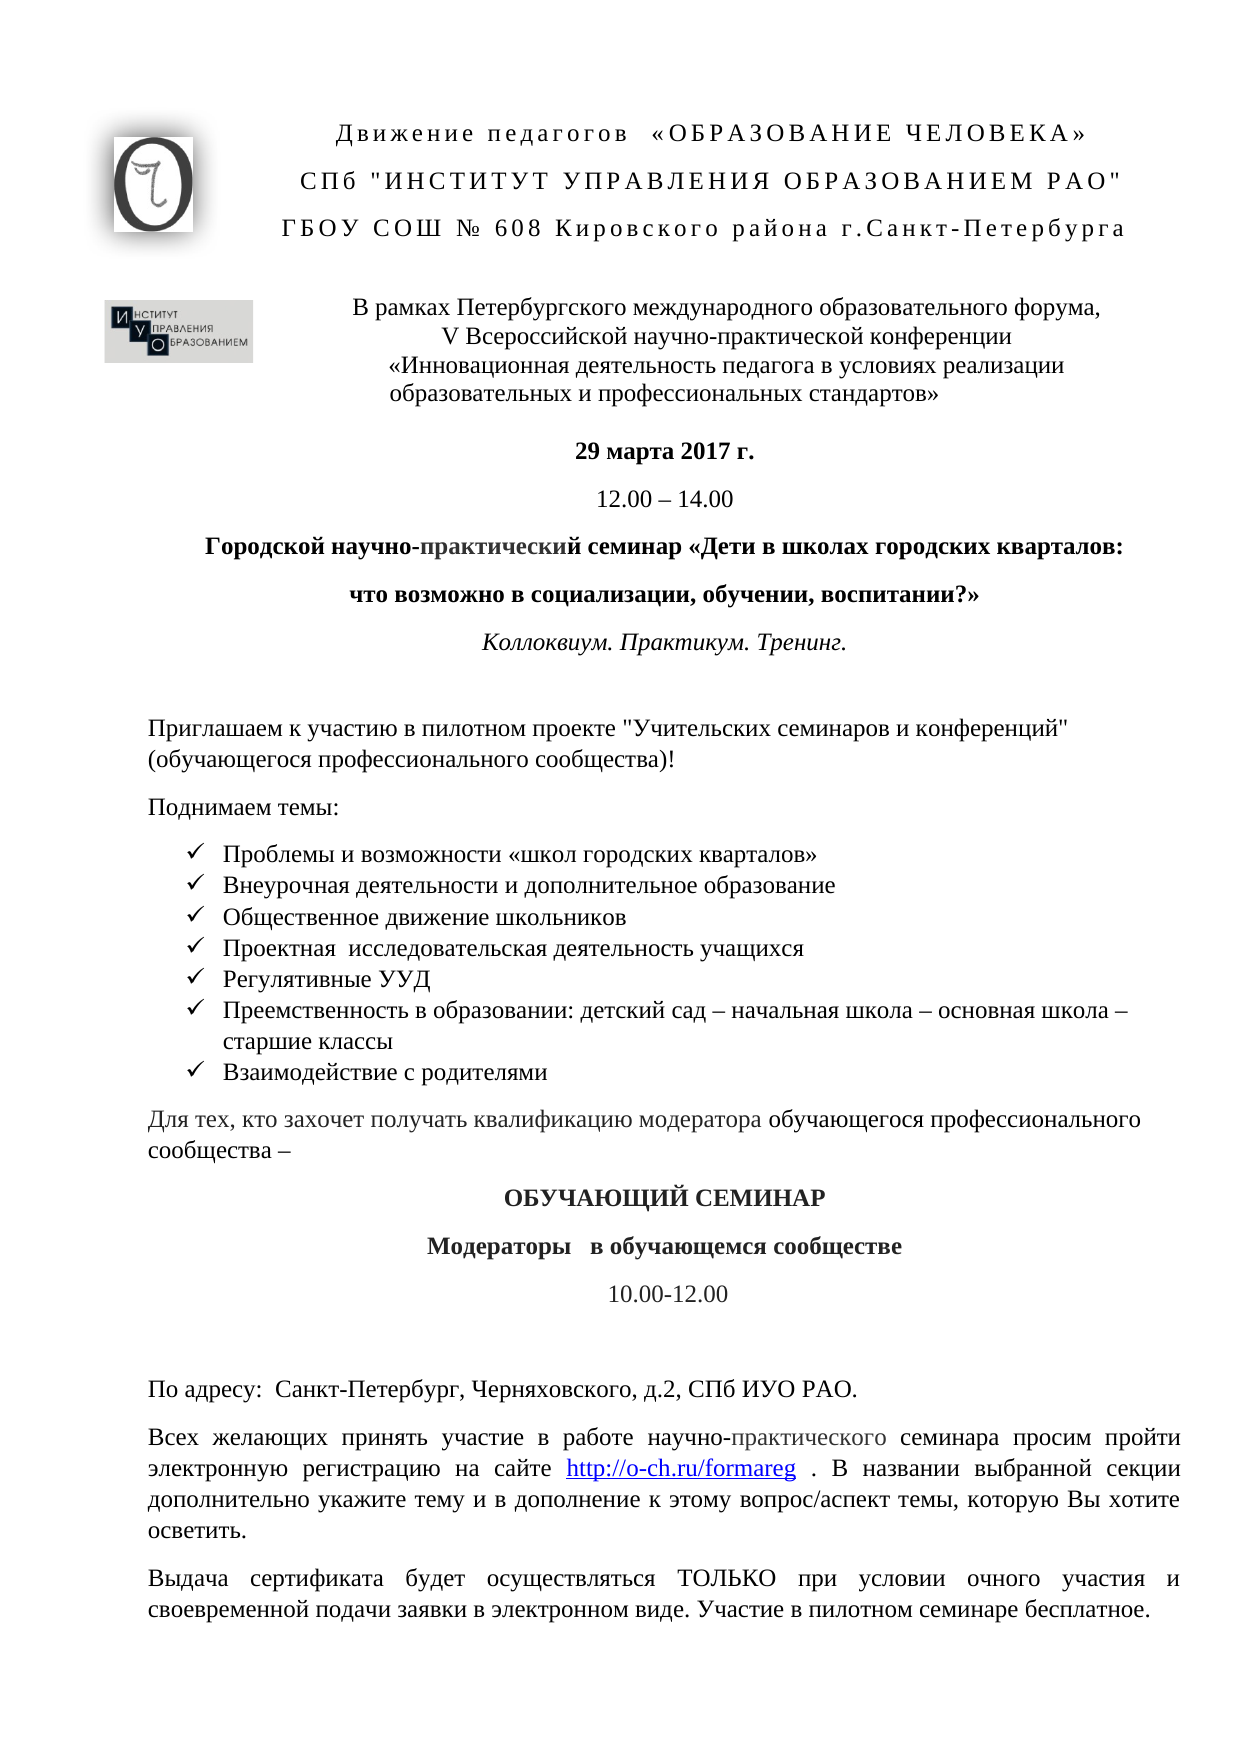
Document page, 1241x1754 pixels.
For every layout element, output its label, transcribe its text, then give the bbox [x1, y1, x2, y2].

text По адресу: Санкт-Петербург, Черняховского, д.2, СПб ИУО РАО. [148, 1374, 1181, 1403]
list Проблемы и возможности «школ городских кварталов» [185, 839, 1181, 868]
list Проектная исследовательская деятельность учащихся [185, 933, 1181, 961]
list Преемственность в образовании: детский сад – начальная школа – основная школа – старшие классы [185, 995, 1181, 1054]
text Городской научно-практический семинар «Дети в школах городских кварталов: [148, 531, 420, 560]
text Коллоквиум. Практикум. Тренинг. [148, 627, 1181, 656]
text Движение педагогов «ОБРАЗОВАНИЕ ЧЕЛОВЕКА» [193, 118, 1181, 147]
text Поднимаем темы: [148, 792, 1181, 821]
text 12.00 – 14.00 [148, 484, 1181, 512]
text «Инновационная деятельность педагога в условиях реализации [148, 350, 1181, 378]
picture [114, 137, 193, 232]
text Городской научно-практический семинар «Дети в школах городских кварталов: [567, 531, 1181, 560]
text 29 марта 2017 г. [148, 436, 1181, 465]
text Модераторы в обучающемся сообществе [148, 1231, 1181, 1260]
text СПб "ИНСТИТУТ УПРАВЛЕНИЯ ОБРАЗОВАНИЕМ РАО" [215, 166, 1181, 194]
text образовательных и профессиональных стандартов» [148, 378, 1181, 407]
text Приглашаем к участию в пилотном проекте "Учительских семинаров и конференций" (обучающегося профессионального сообщества)! [148, 713, 1181, 773]
picture [104, 300, 254, 363]
list Внеурочная деятельности и дополнительное образование [185, 871, 1181, 899]
list Взаимодействие с родителями [185, 1057, 1181, 1086]
list Регулятивные УУД [185, 964, 1181, 992]
text ОБУЧАЮЩИЙ СЕМИНАР [148, 1183, 1181, 1212]
text ГБОУ СОШ № 608 Кировского района г.Санкт-Петербурга [148, 213, 1181, 273]
text Всех желающих принять участие в работе научно-практического семинара просим пройти электронную регистрацию на сайте http://o-ch.ru/formareg . В названии выбранной секции дополнительно укажите тему и в дополнение к этому вопрос/аспект темы, которую Вы хотите осветить. [148, 1422, 1181, 1544]
text Выдача сертификата будет осуществляться ТОЛЬКО при условии очного участия и своевременной подачи заявки в электронном виде. Участие в пилотном семинаре бесплатное. [148, 1563, 1181, 1622]
text Для тех, кто захочет получать квалификацию модератора обучающегося профессионального сообщества – [148, 1104, 1181, 1164]
text В рамках Петербургского международного образовательного форума, [148, 292, 1181, 321]
text V Всероссийской научно-практической конференции [254, 321, 1181, 350]
text что возможно в социализации, обучении, воспитании?» [148, 579, 1181, 608]
list Общественное движение школьников [185, 902, 1181, 930]
text 10.00-12.00 [148, 1279, 1181, 1307]
